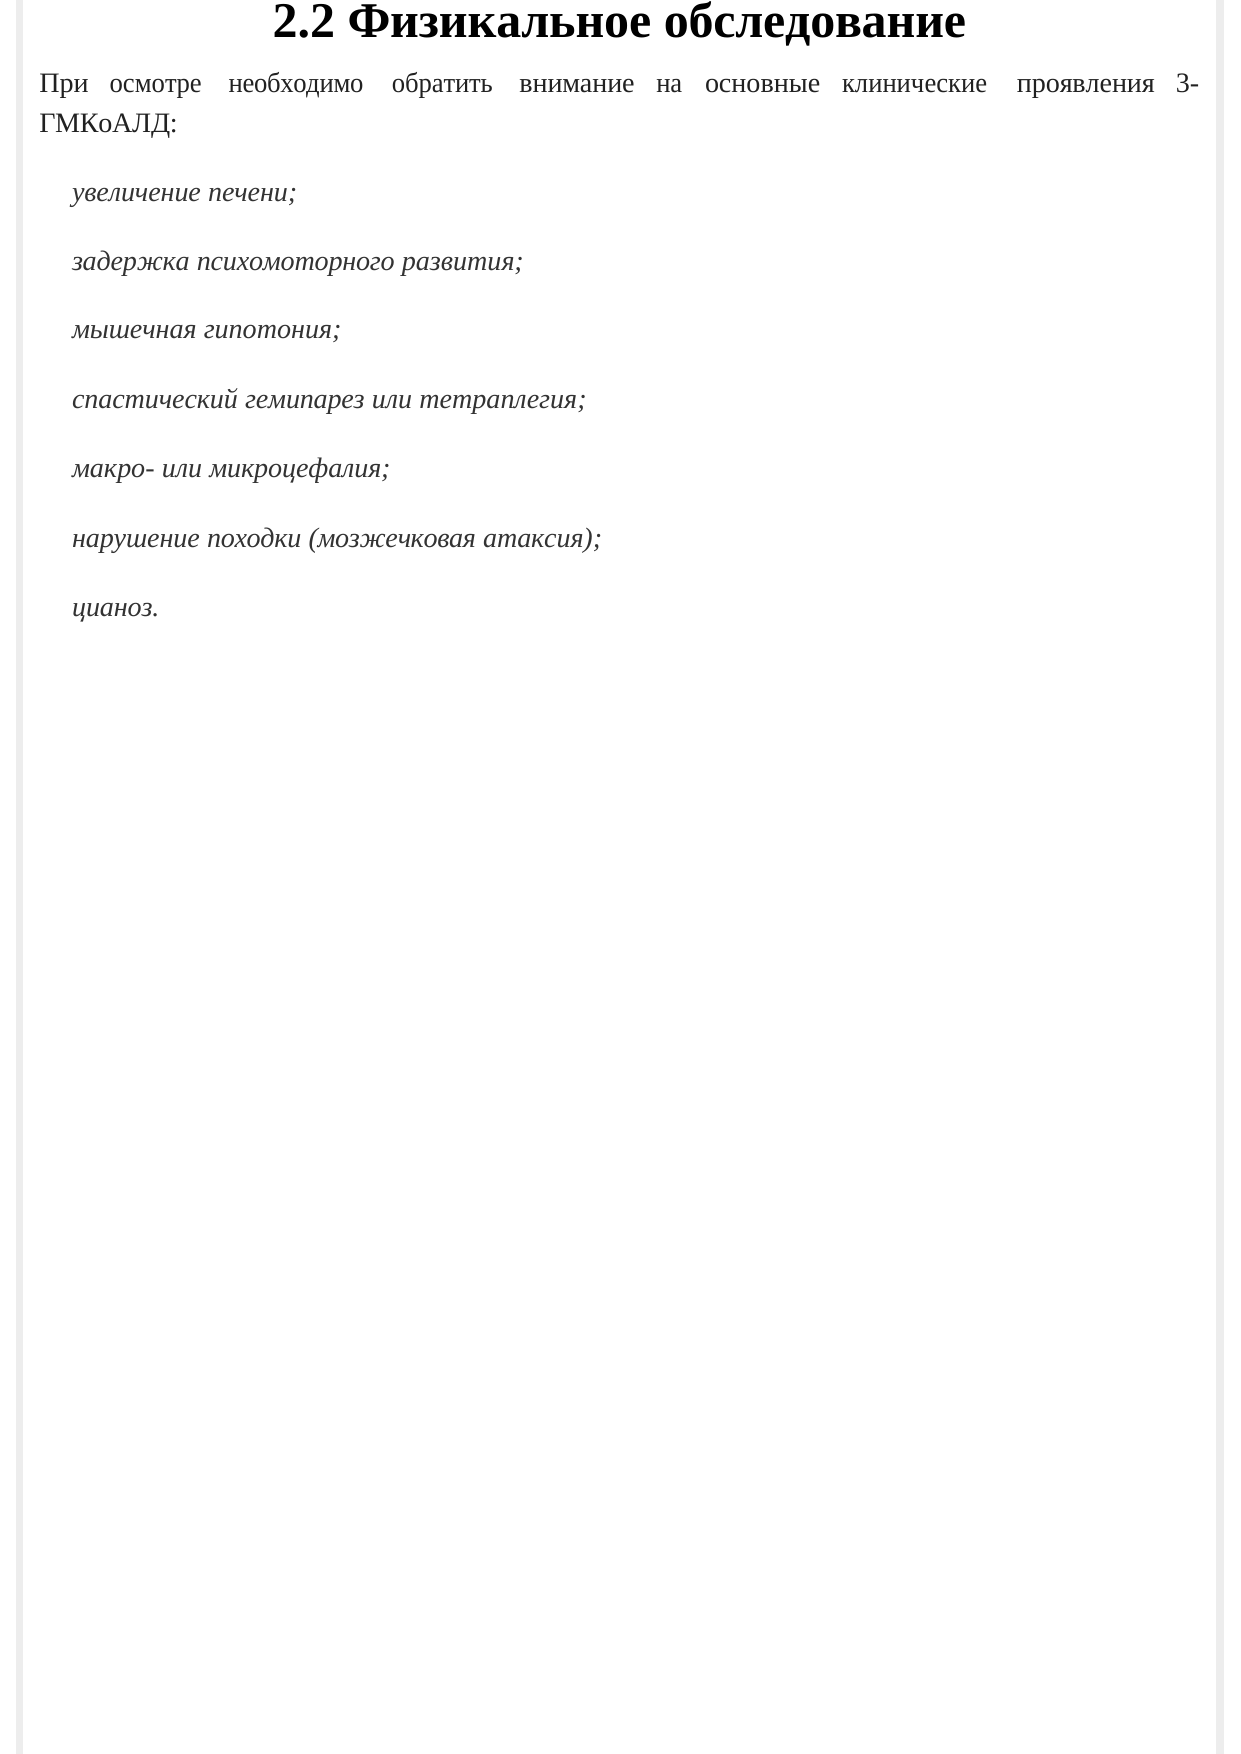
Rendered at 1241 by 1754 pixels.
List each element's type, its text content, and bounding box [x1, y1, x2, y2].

text спастический гемипарез или тетраплегия; макро- или микроцефалия; [72, 382, 665, 483]
text нарушение походки (мозжечковая атаксия); цианоз. [72, 521, 665, 622]
text При осмотре необходимо обратить внимание на основные клинические проявления 3- ГМКоАЛД: [39, 66, 1200, 138]
text задержка психомоторного развития; мышечная гипотония; [72, 244, 590, 345]
subtitle Физикальное обследование [272, 0, 1236, 46]
text увеличение печени; [72, 175, 1236, 207]
